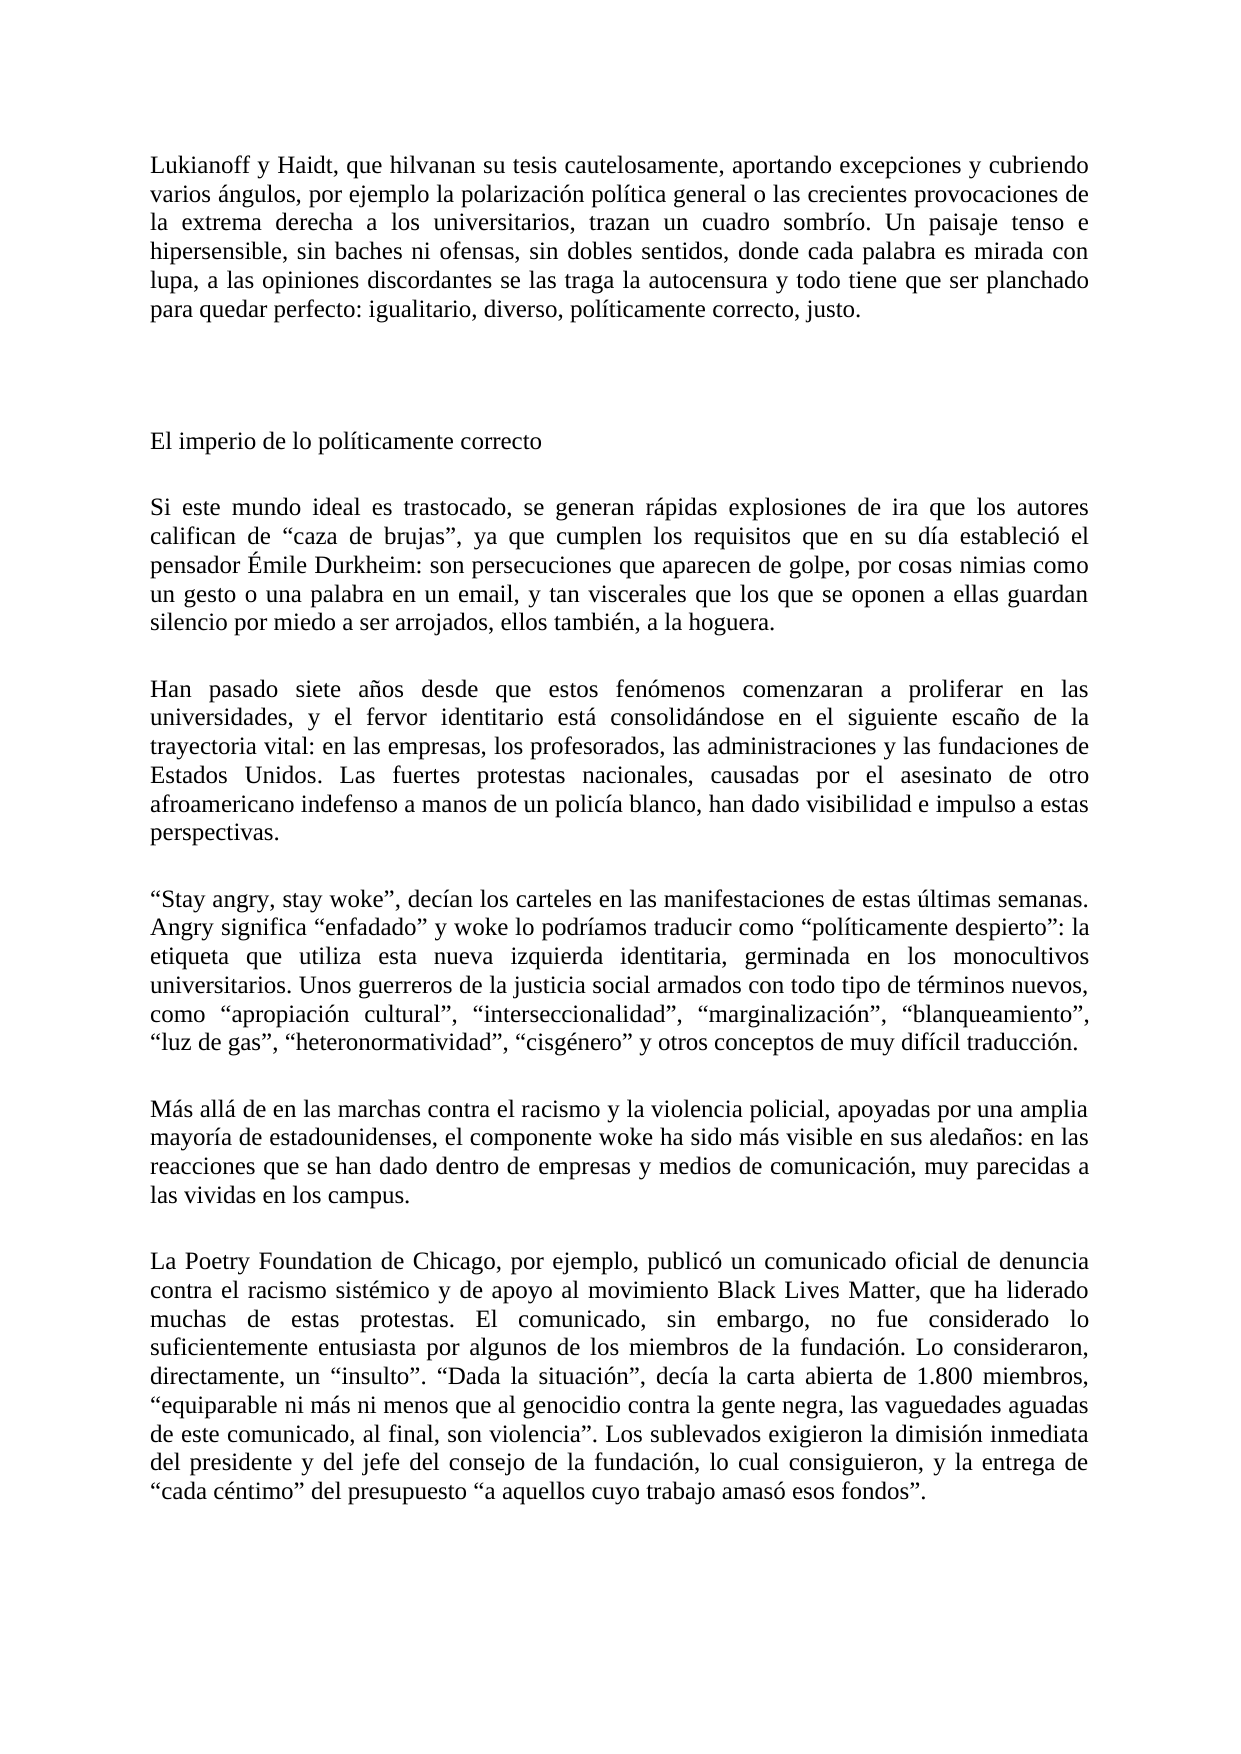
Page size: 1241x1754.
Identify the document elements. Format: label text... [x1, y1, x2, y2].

text Si este mundo ideal es trastocado, se generan rápidas explosiones de ira que los autores califican de “caza de brujas”, ya que cumplen los requisitos que en su día estableció el pensador Émile Durkheim: son persecuciones que aparecen de golpe, por cosas nimias como un gesto o una palabra en un email, y tan viscerales que los que se oponen a ellas guardan silencio por miedo a ser arrojados, ellos también, a la hoguera. [150, 492, 1090, 636]
text Lukianoff y Haidt, que hilvanan su tesis cautelosamente, aportando excepciones y cubriendo varios ángulos, por ejemplo la polarización política general o las crecientes provocaciones de la extrema derecha a los universitarios, trazan un cuadro sombrío. Un paisaje tenso e hipersensible, sin baches ni ofensas, sin dobles sentidos, donde cada palabra es mirada con lupa, a las opiniones discordantes se las traga la autocensura y todo tiene que ser planchado para quedar perfecto: igualitario, diverso, políticamente correcto, justo. [150, 150, 1090, 322]
text “Stay angry, stay woke”, decían los carteles en las manifestaciones de estas últimas semanas. Angry significa “enfadado” y woke lo podríamos traducir como “políticamente despierto”: la etiqueta que utiliza esta nueva izquierda identitaria, germinada en los monocultivos universitarios. Unos guerreros de la justicia social armados con todo tipo de términos nuevos, como “apropiación cultural”, “interseccionalidad”, “marginalización”, “blanqueamiento”, “luz de gas”, “heteronormatividad”, “cisgénero” y otros conceptos de muy difícil traducción. [150, 884, 1090, 1056]
text Más allá de en las marchas contra el racismo y la violencia policial, apoyadas por una amplia mayoría de estadounidenses, el componente woke ha sido más visible en sus aledaños: en las reacciones que se han dado dentro de empresas y medios de comunicación, muy parecidas a las vividas en los campus. [150, 1094, 1090, 1209]
text El imperio de lo políticamente correcto [150, 426, 1090, 455]
text La Poetry Foundation de Chicago, por ejemplo, publicó un comunicado oficial de denuncia contra el racismo sistémico y de apoyo al movimiento Black Lives Matter, que ha liderado muchas de estas protestas. El comunicado, sin embargo, no fue considerado lo suficientemente entusiasta por algunos de los miembros de la fundación. Lo consideraron, directamente, un “insulto”. “Dada la situación”, decía la carta abierta de 1.800 miembros, “equiparable ni más ni menos que al genocidio contra la gente negra, las vaguedades aguadas de este comunicado, al final, son violencia”. Los sublevados exigieron la dimisión inmediata del presidente y del jefe del consejo de la fundación, lo cual consiguieron, y la entrega de “cada céntimo” del presupuesto “a aquellos cuyo trabajo amasó esos fondos”. [150, 1246, 1090, 1505]
text Han pasado siete años desde que estos fenómenos comenzaran a proliferar en las universidades, y el fervor identitario está consolidándose en el siguiente escaño de la trayectoria vital: en las empresas, los profesorados, las administraciones y las fundaciones de Estados Unidos. Las fuertes protestas nacionales, causadas por el asesinato de otro afroamericano indefenso a manos de un policía blanco, han dado visibilidad e impulso a estas perspectivas. [150, 674, 1090, 846]
